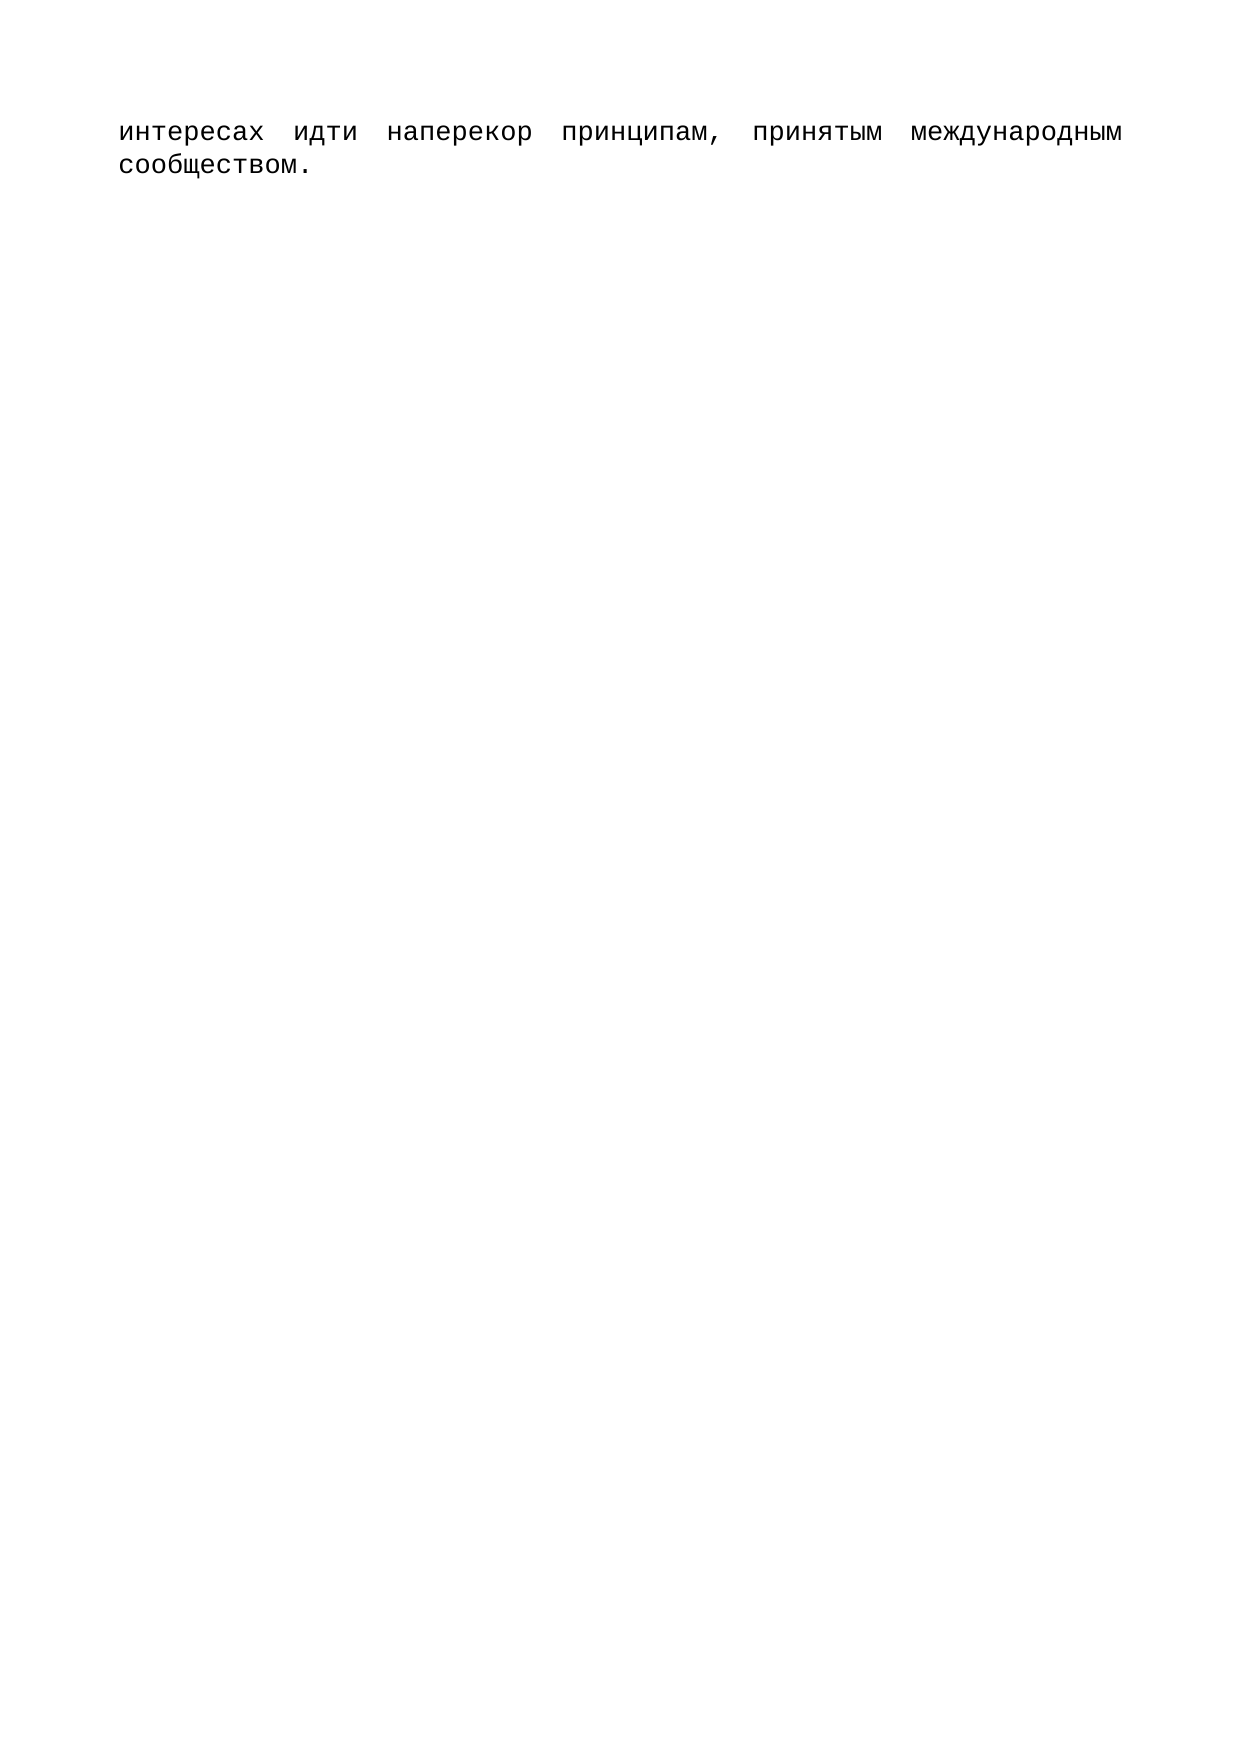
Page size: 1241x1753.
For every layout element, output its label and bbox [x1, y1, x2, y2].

text [118, 118, 1122, 182]
